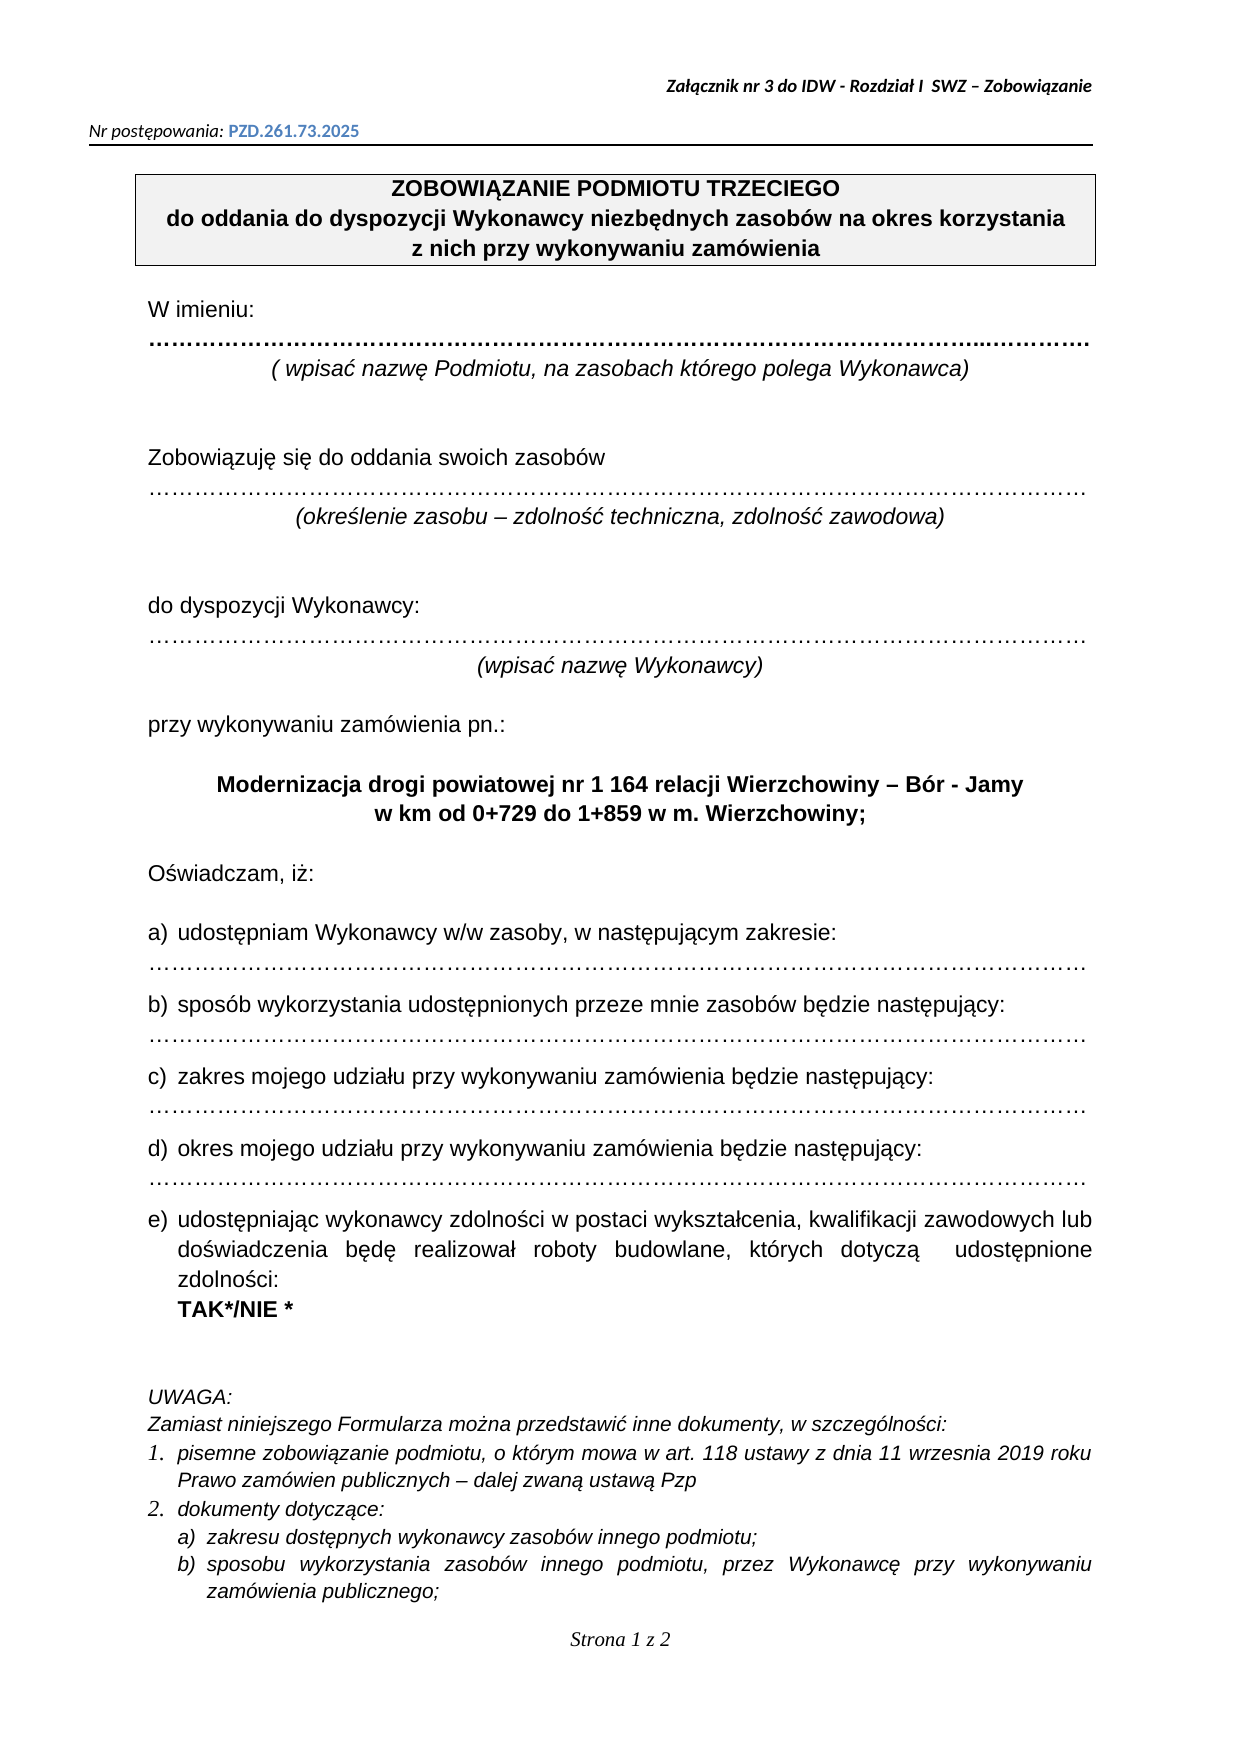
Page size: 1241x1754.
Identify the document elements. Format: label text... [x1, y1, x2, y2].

list zakresu dostępnych wykonawcy zasobów innego podmiotu; [177, 1524, 1093, 1548]
text przy wykonywaniu zamówienia pn.: [148, 711, 1093, 737]
list dokumenty dotyczące: [148, 1495, 1093, 1521]
text …………………………………………………………………………………………………………… [148, 1092, 1093, 1119]
text (wpisać nazwę Wykonawcy) [148, 652, 1093, 678]
text UWAGA: [148, 1384, 1093, 1408]
text Oświadczam, iż: [148, 859, 1093, 886]
list okres mojego udziału przy wykonywaniu zamówienia będzie następujący: [148, 1134, 1093, 1161]
list sposobu wykorzystania zasobów innego podmiotu, przez Wykonawcę przy wykonywaniu zamówienia publicznego; [177, 1552, 1093, 1602]
text …………………………………………………………………………………………………………… [148, 474, 1093, 500]
text Modernizacja drogi powiatowej nr 1 164 relacji Wierzchowiny – Bór - Jamy [148, 771, 1093, 797]
text …………………………………………………………………………………………………………… [148, 949, 1093, 975]
text (określenie zasobu – zdolność techniczna, zdolność zawodowa) [148, 503, 1093, 530]
text Zamiast niniejszego Formularza można przedstawić inne dokumenty, w szczególności: [148, 1412, 1093, 1436]
text TAK*/NIE * [177, 1296, 1093, 1322]
list zakres mojego udziału przy wykonywaniu zamówienia będzie następujący: [148, 1063, 1093, 1089]
list udostępniam Wykonawcy w/w zasoby, w następującym zakresie: [148, 919, 1093, 945]
table_header ZOBOWIĄZANIE PODMIOTU TRZECIEGO do oddania do dyspozycji Wykonawcy niezbędnych zasobów na okres korzystania z nich przy wykonywaniu zamówienia [136, 175, 1095, 265]
text …………………………………………………………………………………………………………… [148, 622, 1093, 648]
list udostępniając wykonawcy zdolności w postaci wykształcenia, kwalifikacji zawodowych lub doświadczenia będę realizował roboty budowlane, których dotyczą udostępnione zdolności: [148, 1206, 1093, 1292]
list sposób wykorzystania udostępnionych przeze mnie zasobów będzie następujący: [148, 991, 1093, 1017]
text ( wpisać nazwę Podmiotu, na zasobach którego polega Wykonawca) [148, 355, 1093, 381]
list pisemne zobowiązanie podmiotu, o którym mowa w art. 118 ustawy z dnia 11 wrzesnia 2019 roku Prawo zamówien publicznych – dalej zwaną ustawą Pzp [148, 1438, 1093, 1492]
text do dyspozycji Wykonawcy: [148, 592, 1093, 619]
text ………………………………………………………………………………………………...…………. [148, 325, 1093, 352]
text …………………………………………………………………………………………………………… [148, 1021, 1093, 1047]
text …………………………………………………………………………………………………………… [148, 1164, 1093, 1191]
text w km od 0+729 do 1+859 w m. Wierzchowiny; [148, 800, 1093, 827]
text W imieniu: [148, 296, 1093, 322]
text Zobowiązuję się do oddania swoich zasobów [148, 444, 1093, 470]
